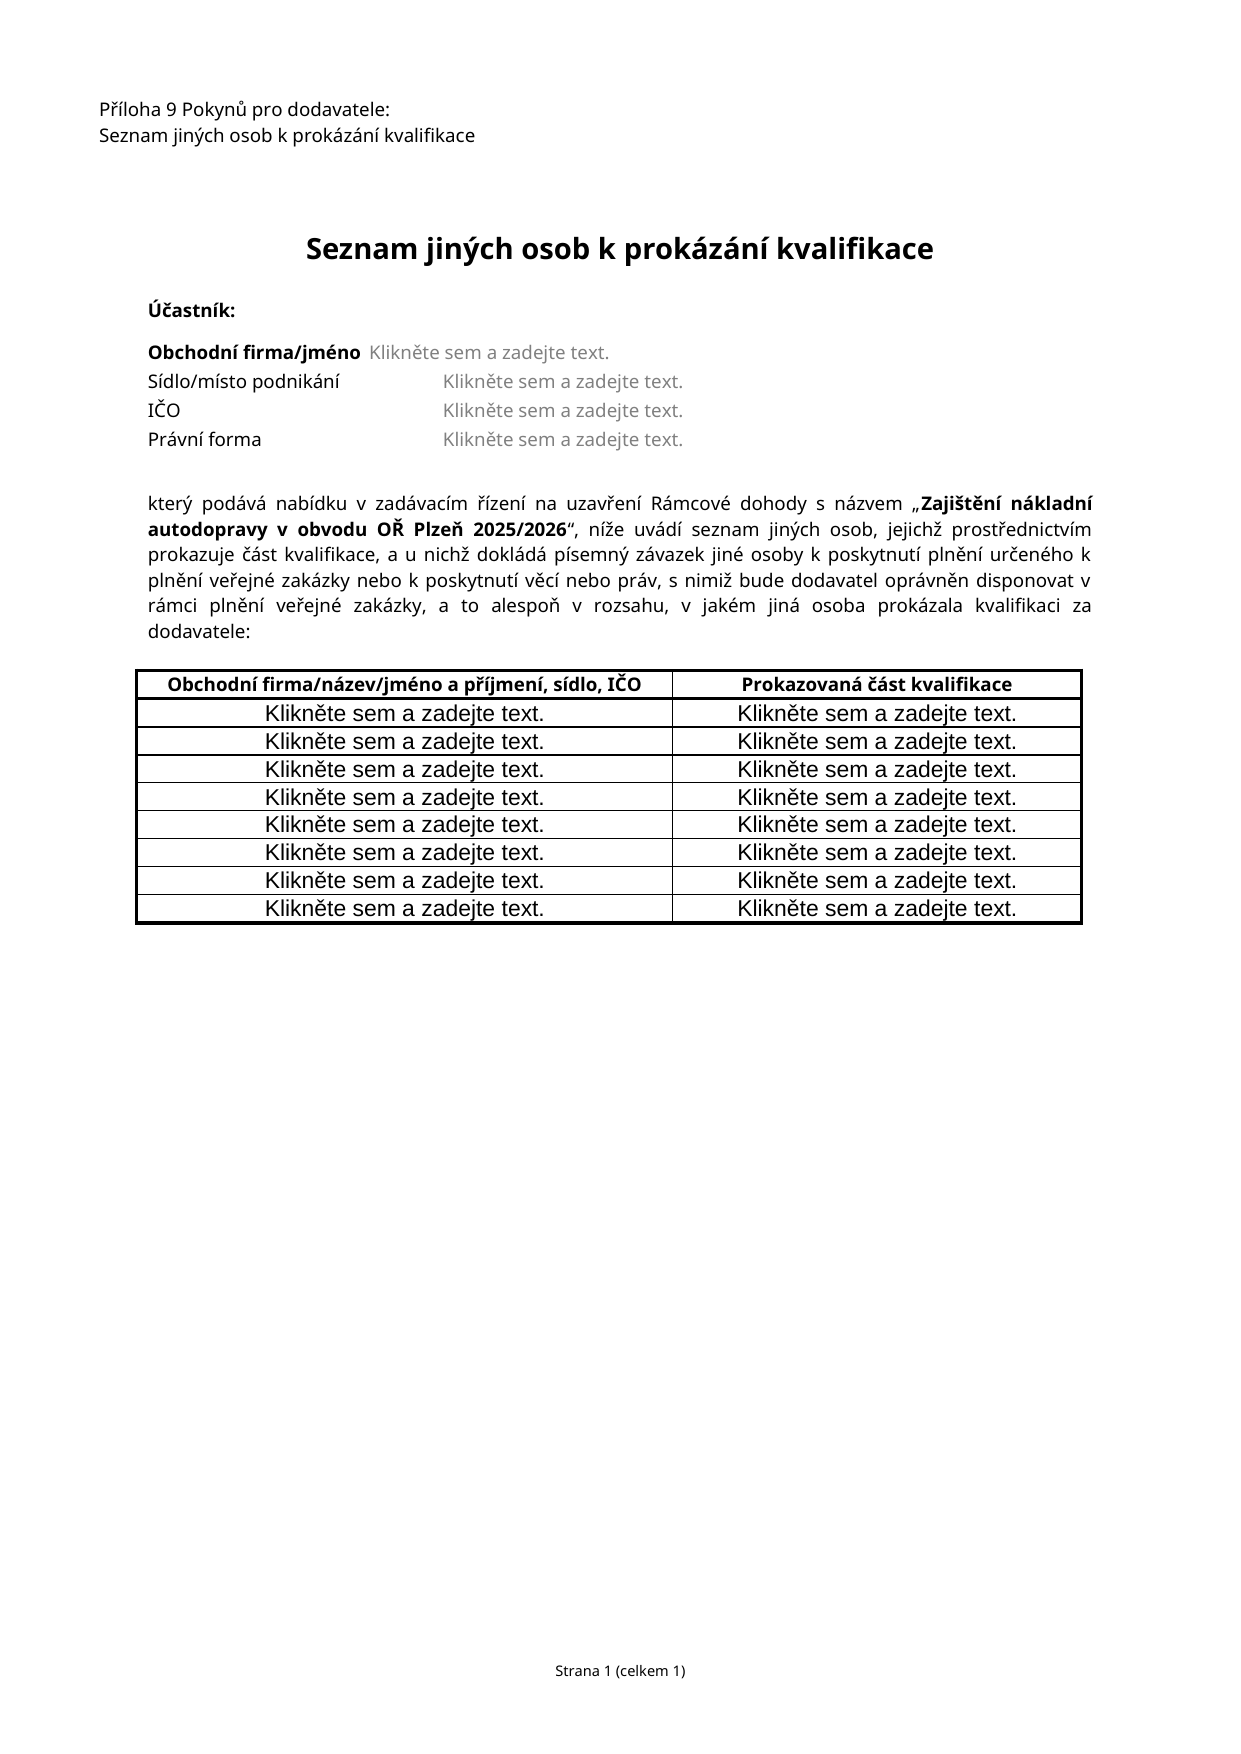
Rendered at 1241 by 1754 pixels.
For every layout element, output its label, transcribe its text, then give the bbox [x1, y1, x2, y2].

text IČO [148, 394, 1093, 423]
text Účastník: [148, 293, 1093, 324]
text který podává nabídku v zadávacím řízení na uzavření Rámcové dohody s názvem „Zajištění nákladní autodopravy v obvodu OŘ Plzeň 2025/2026“, níže uvádí seznam jiných osob, jejichž prostřednictvím prokazuje část kvalifikace, a u nichž dokládá písemný závazek jiné osoby k poskytnutí plnění určeného k plnění veřejné zakázky nebo k poskytnutí věcí nebo práv, s nimiž bude dodavatel oprávněn disponovat v rámci plnění veřejné zakázky, a to alespoň v rozsahu, v jakém jiná osoba prokázala kvalifikaci za dodavatele: [148, 490, 1093, 643]
table_header Obchodní firma/název/jméno a příjmení, sídlo, IČO [138, 672, 672, 697]
table_header Prokazovaná část kvalifikace [673, 672, 1080, 697]
title Seznam jiných osob k prokázání kvalifikace [148, 228, 1093, 268]
text Obchodní firma/jméno [148, 336, 1093, 365]
text Právní forma [148, 423, 1093, 452]
text Sídlo/místo podnikání [148, 365, 1093, 394]
